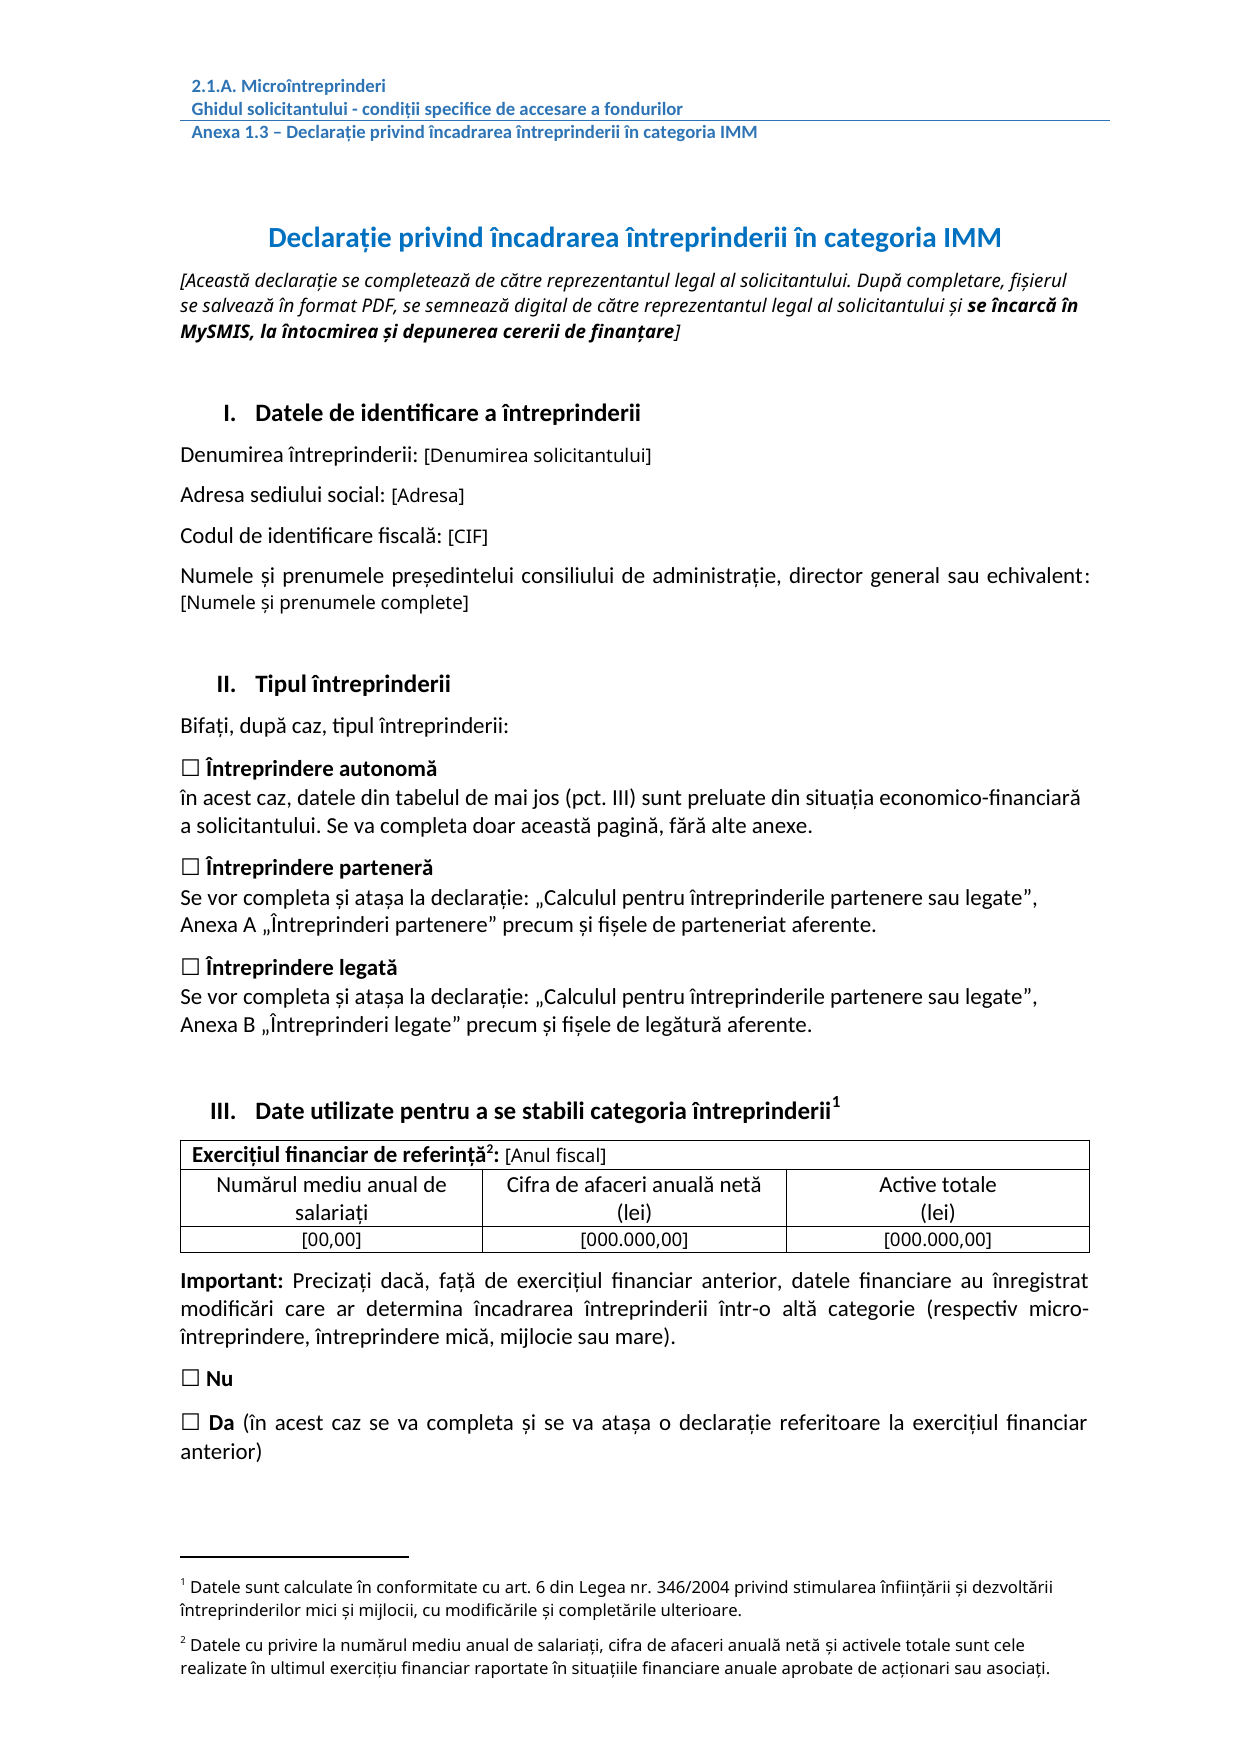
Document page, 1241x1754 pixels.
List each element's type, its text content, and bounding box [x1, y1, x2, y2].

text Codul de identificare fiscală: [180, 521, 1090, 549]
table_cell Numărul mediu anual de salariaţi [181, 1170, 482, 1226]
table_cell [483, 1227, 786, 1252]
table_cell Active totale (lei) [787, 1170, 1089, 1226]
text Numele şi prenumele preşedintelui consiliului de administraţie, director general sau echivalent: [180, 561, 1090, 615]
text Întreprindere legată Se vor completa şi ataşa la declaraţie: „Calculul pentru întreprinderile partenere sau legate”, Anexa B „Întreprinderi legate” precum şi fişele de legătură aferente. [180, 951, 1090, 1038]
table_header Exerciţiul financiar de referinţă: [181, 1141, 1089, 1169]
text Adresa sediului social: [180, 480, 1090, 508]
list Tipul întreprinderii [236, 668, 1090, 698]
list Datele de identificare a întreprinderii [236, 397, 1090, 427]
table_cell Cifra de afaceri anuală netă (lei) [483, 1170, 786, 1226]
text Bifaţi, după caz, tipul întreprinderii: [180, 711, 1090, 739]
subtitle Declaraţie privind încadrarea întreprinderii în categoria IMM [180, 219, 1090, 255]
text Denumirea întreprinderii: [180, 440, 1090, 468]
text Da (în acest caz se va completa şi se va ataşa o declaraţie referitoare la exerciţiul financiar anterior) [180, 1406, 1090, 1465]
text Întreprindere autonomă în acest caz, datele din tabelul de mai jos (pct. III) sunt preluate din situaţia economico-financiară a solicitantului. Se va completa doar această pagină, fără alte anexe. [180, 752, 1090, 839]
text Întreprindere parteneră Se vor completa şi ataşa la declaraţie: „Calculul pentru întreprinderile partenere sau legate”, Anexa A „Întreprinderi partenere” precum şi fişele de parteneriat aferente. [180, 851, 1090, 939]
table_cell [181, 1227, 482, 1252]
text Nu [180, 1362, 1090, 1394]
text Important: Precizaţi dacă, faţă de exerciţiul financiar anterior, datele financiare au înregistrat modificări care ar determina încadrarea întreprinderii într-o altă categorie (respectiv micro-întreprindere, întreprindere mică, mijlocie sau mare). [180, 1266, 1090, 1350]
table_cell [787, 1227, 1089, 1252]
text [Această declarație se completează de către reprezentantul legal al solicitantului. După completare, fișierul se salvează în format PDF, se semnează digital de către reprezentantul legal al solicitantului și se încarcă în MySMIS, la întocmirea și depunerea cererii de finanțare] [180, 267, 1090, 344]
list Date utilizate pentru a se stabili categoria întreprinderii [236, 1091, 1090, 1127]
